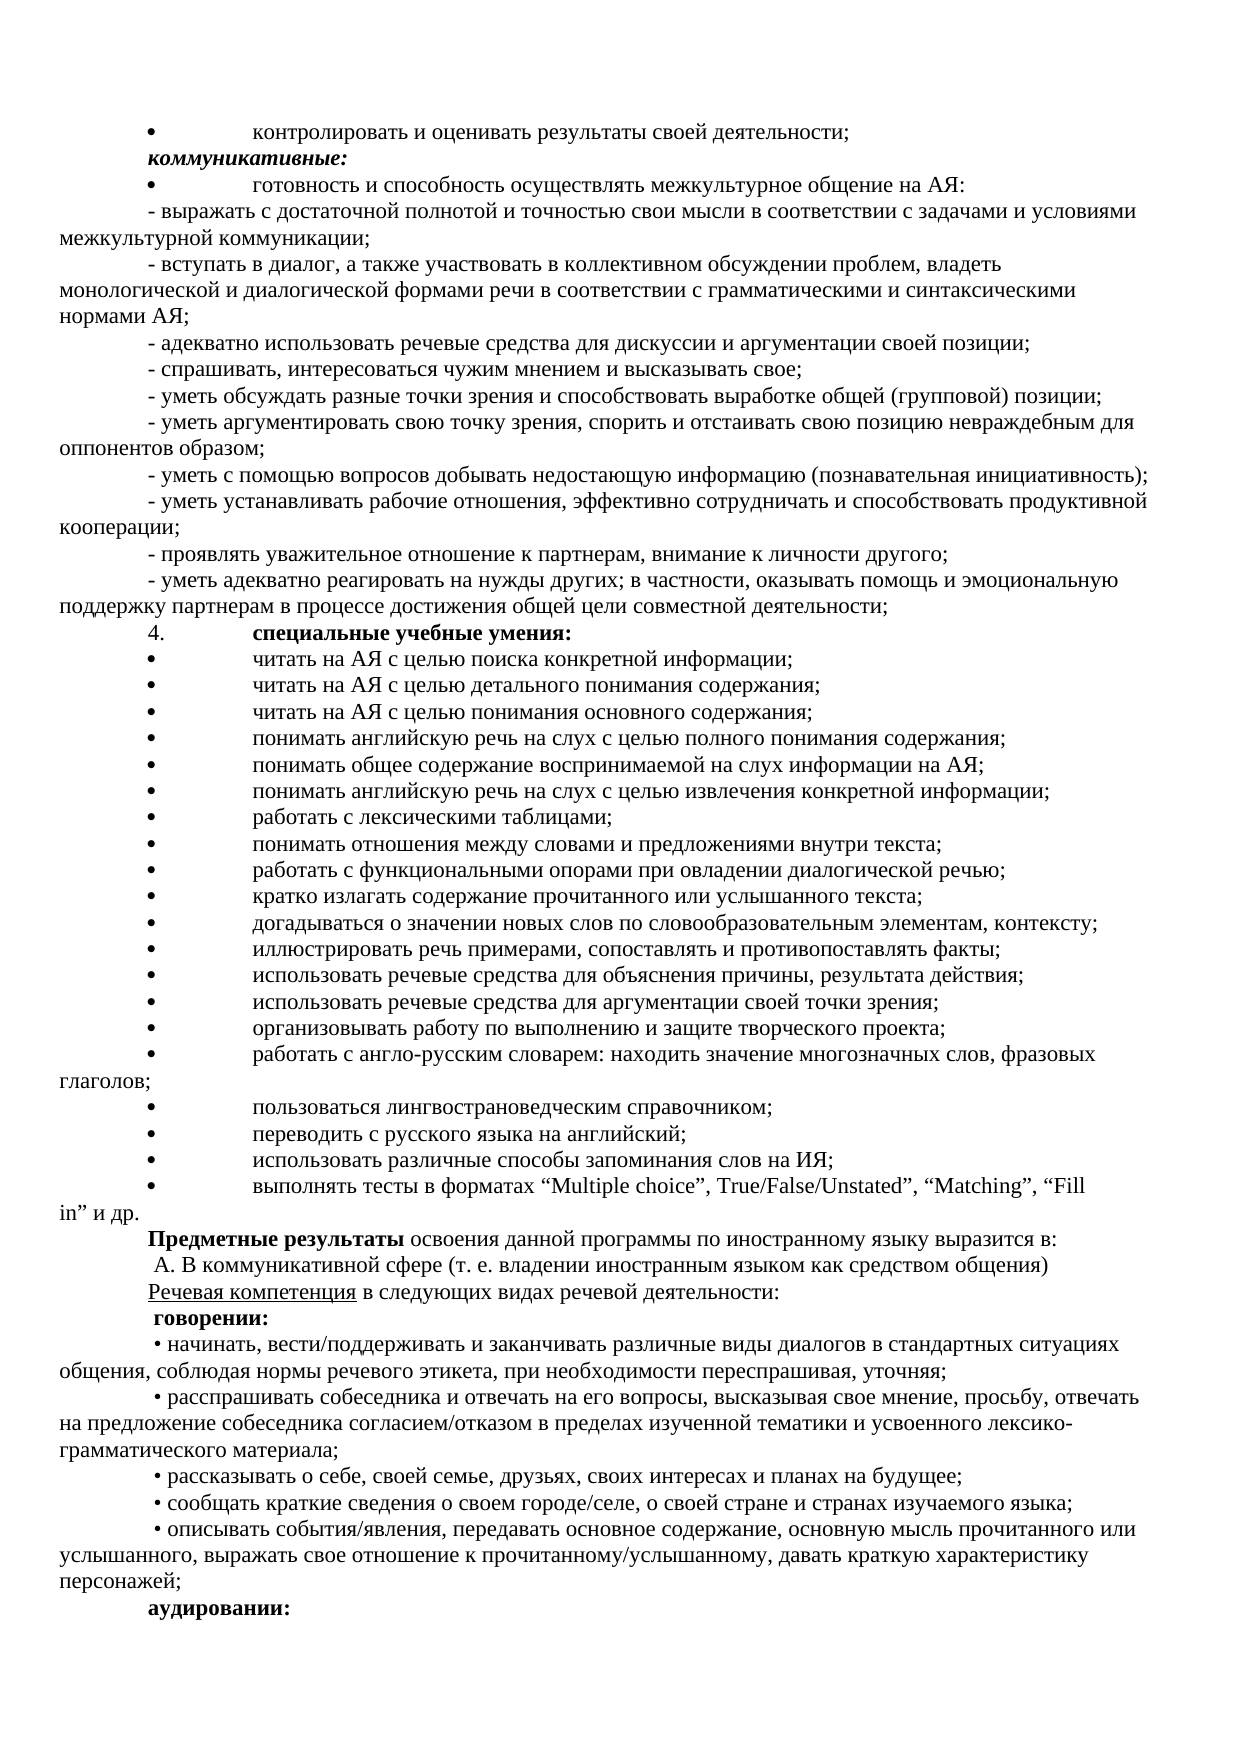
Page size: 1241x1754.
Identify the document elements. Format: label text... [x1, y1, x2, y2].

text • описывать события/явления, передавать основное содержание, основную мысль прочитанного или услышанного, выражать свое отношение к прочитанному/услышанному, давать краткую характеристику персонажей; [59, 1515, 1152, 1594]
list читать на АЯ с целью понимания основного содержания; [59, 698, 1152, 724]
text - уметь аргументировать свою точку зрения, спорить и отстаивать свою позицию невраждебным для оппонентов образом; [59, 408, 1152, 461]
list контролировать и оценивать результаты своей деятельности; [59, 118, 1152, 144]
text - проявлять уважительное отношение к партнерам, внимание к личности другого; [59, 540, 1152, 566]
text • расспрашивать собеседника и отвечать на его вопросы, высказывая свое мнение, просьбу, отвечать на предложение собеседника согласием/отказом в пределах изученной тематики и усвоенного лексико-грамматического материала; [59, 1383, 1152, 1462]
text - вступать в диалог, а также участвовать в коллективном обсуждении проблем, владеть монологической и диалогической формами речи в соответствии с грамматическими и синтаксическими нормами АЯ; [59, 250, 1152, 329]
list переводить с русского языка на английский; [59, 1119, 1152, 1146]
list специальные учебные умения: [59, 619, 1152, 645]
list использовать речевые средства для аргументации своей точки зрения; [59, 988, 1152, 1014]
list использовать различные способы запоминания слов на ИЯ; [59, 1146, 1152, 1172]
list читать на АЯ с целью детального понимания содержания; [59, 672, 1152, 698]
list организовывать работу по выполнению и защите творческого проекта; [59, 1014, 1152, 1041]
text - уметь обсуждать разные точки зрения и способствовать выработке общей (групповой) позиции; [59, 382, 1152, 408]
text коммуникативные: [59, 144, 1152, 171]
text Предметные результаты освоения данной программы по иностранному языку выразится в: [59, 1225, 1152, 1251]
text аудировании: [59, 1594, 1152, 1620]
list понимать английскую речь на слух с целью извлечения конкретной информации; [59, 777, 1152, 803]
list догадываться о значении новых слов по словообразовательным элементам, контексту; [59, 909, 1152, 935]
list пользоваться лингвострановедческим справочником; [59, 1093, 1152, 1119]
text - уметь с помощью вопросов добывать недостающую информацию (познавательная инициативность); [59, 461, 1152, 487]
list готовность и способность осуществлять межкультурное общение на АЯ: [59, 171, 1152, 197]
list работать с лексическими таблицами; [59, 803, 1152, 830]
list понимать английскую речь на слух с целью полного понимания содержания; [59, 724, 1152, 751]
list понимать отношения между словами и предложениями внутри текста; [59, 830, 1152, 856]
list читать на АЯ с целью поиска конкретной информации; [59, 645, 1152, 672]
text Речевая компетенция в следующих видах речевой деятельности: [59, 1278, 1152, 1304]
list работать с функциональными опорами при овладении диалогической речью; [59, 856, 1152, 882]
text - адекватно использовать речевые средства для дискуссии и аргументации своей позиции; [59, 329, 1152, 355]
text - уметь адекватно реагировать на нужды других; в частности, оказывать помощь и эмоциональную поддержку партнерам в процессе достижения общей цели совместной деятельности; [59, 566, 1152, 619]
text • начинать, вести/поддерживать и заканчивать различные виды диалогов в стандартных ситуациях общения, соблюдая нормы речевого этикета, при необходимости переспрашивая, уточняя; [59, 1330, 1152, 1383]
text • рассказывать о себе, своей семье, друзьях, своих интересах и планах на будущее; [59, 1462, 1152, 1488]
list выполнять тесты в форматах “Multiple choice”, True/False/Unstated”, “Matching”, “Fill in” и др. [59, 1172, 1152, 1225]
text говорении: [59, 1304, 1152, 1330]
text - выражать с достаточной полнотой и точностью свои мысли в соответствии с задачами и условиями межкультурной коммуникации; [59, 197, 1152, 250]
text А. В коммуникативной сфере (т. е. владении иностранным языком как средством общения) [59, 1251, 1152, 1278]
list кратко излагать содержание прочитанного или услышанного текста; [59, 882, 1152, 909]
text - уметь устанавливать рабочие отношения, эффективно сотрудничать и способствовать продуктивной кооперации; [59, 487, 1152, 540]
list иллюстрировать речь примерами, сопоставлять и противопоставлять факты; [59, 935, 1152, 961]
list работать с англо-русским словарем: находить значение многозначных слов, фразовых глаголов; [59, 1041, 1152, 1093]
list использовать речевые средства для объяснения причины, результата действия; [59, 961, 1152, 988]
text - спрашивать, интересоваться чужим мнением и высказывать свое; [59, 355, 1152, 382]
list понимать общее содержание воспринимаемой на слух информации на АЯ; [59, 751, 1152, 777]
text • сообщать краткие сведения о своем городе/селе, о своей стране и странах изучаемого языка; [59, 1488, 1152, 1515]
